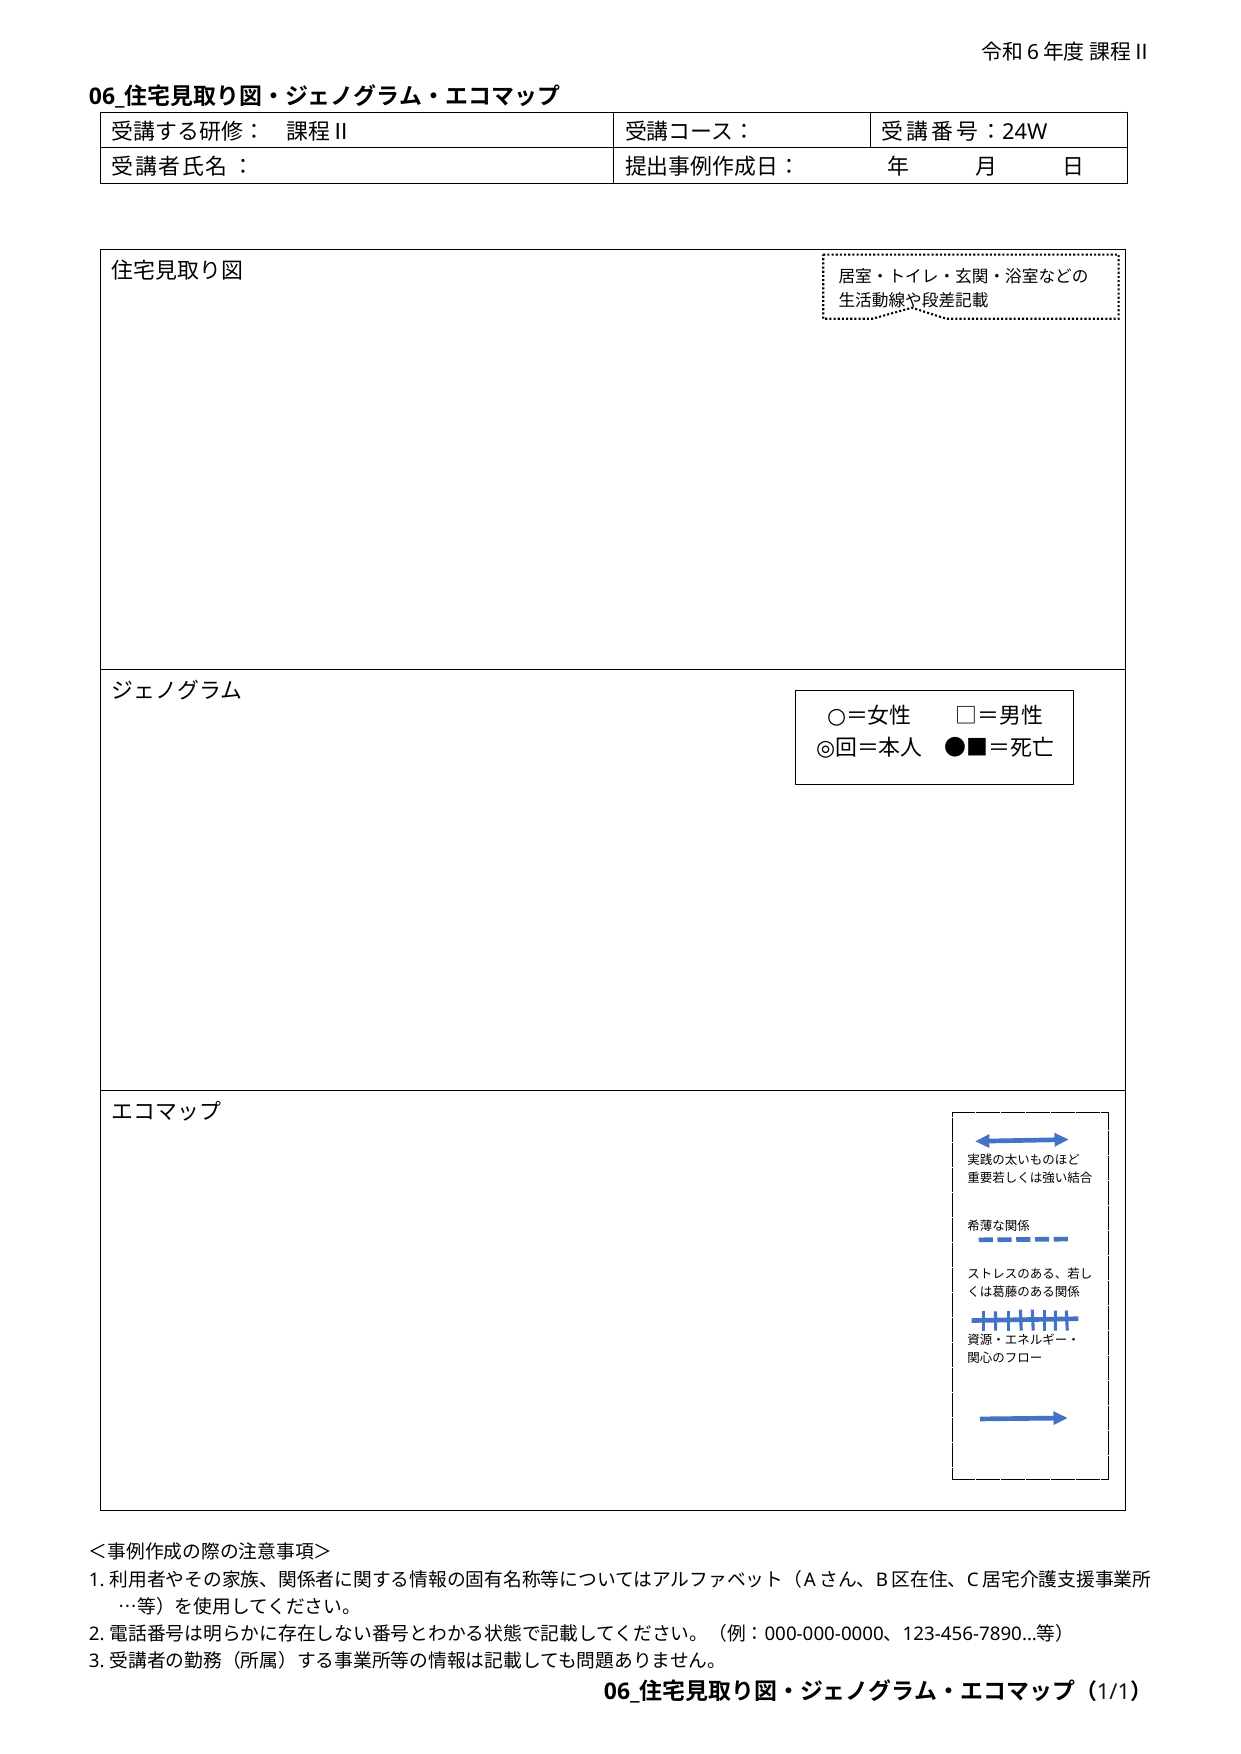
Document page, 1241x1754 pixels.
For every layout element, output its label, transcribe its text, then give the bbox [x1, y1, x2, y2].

table_cell エコマップ [101, 1091, 1125, 1510]
table_header 住宅見取り図 [101, 250, 1125, 669]
table_cell ジェノグラム [101, 670, 1125, 1090]
